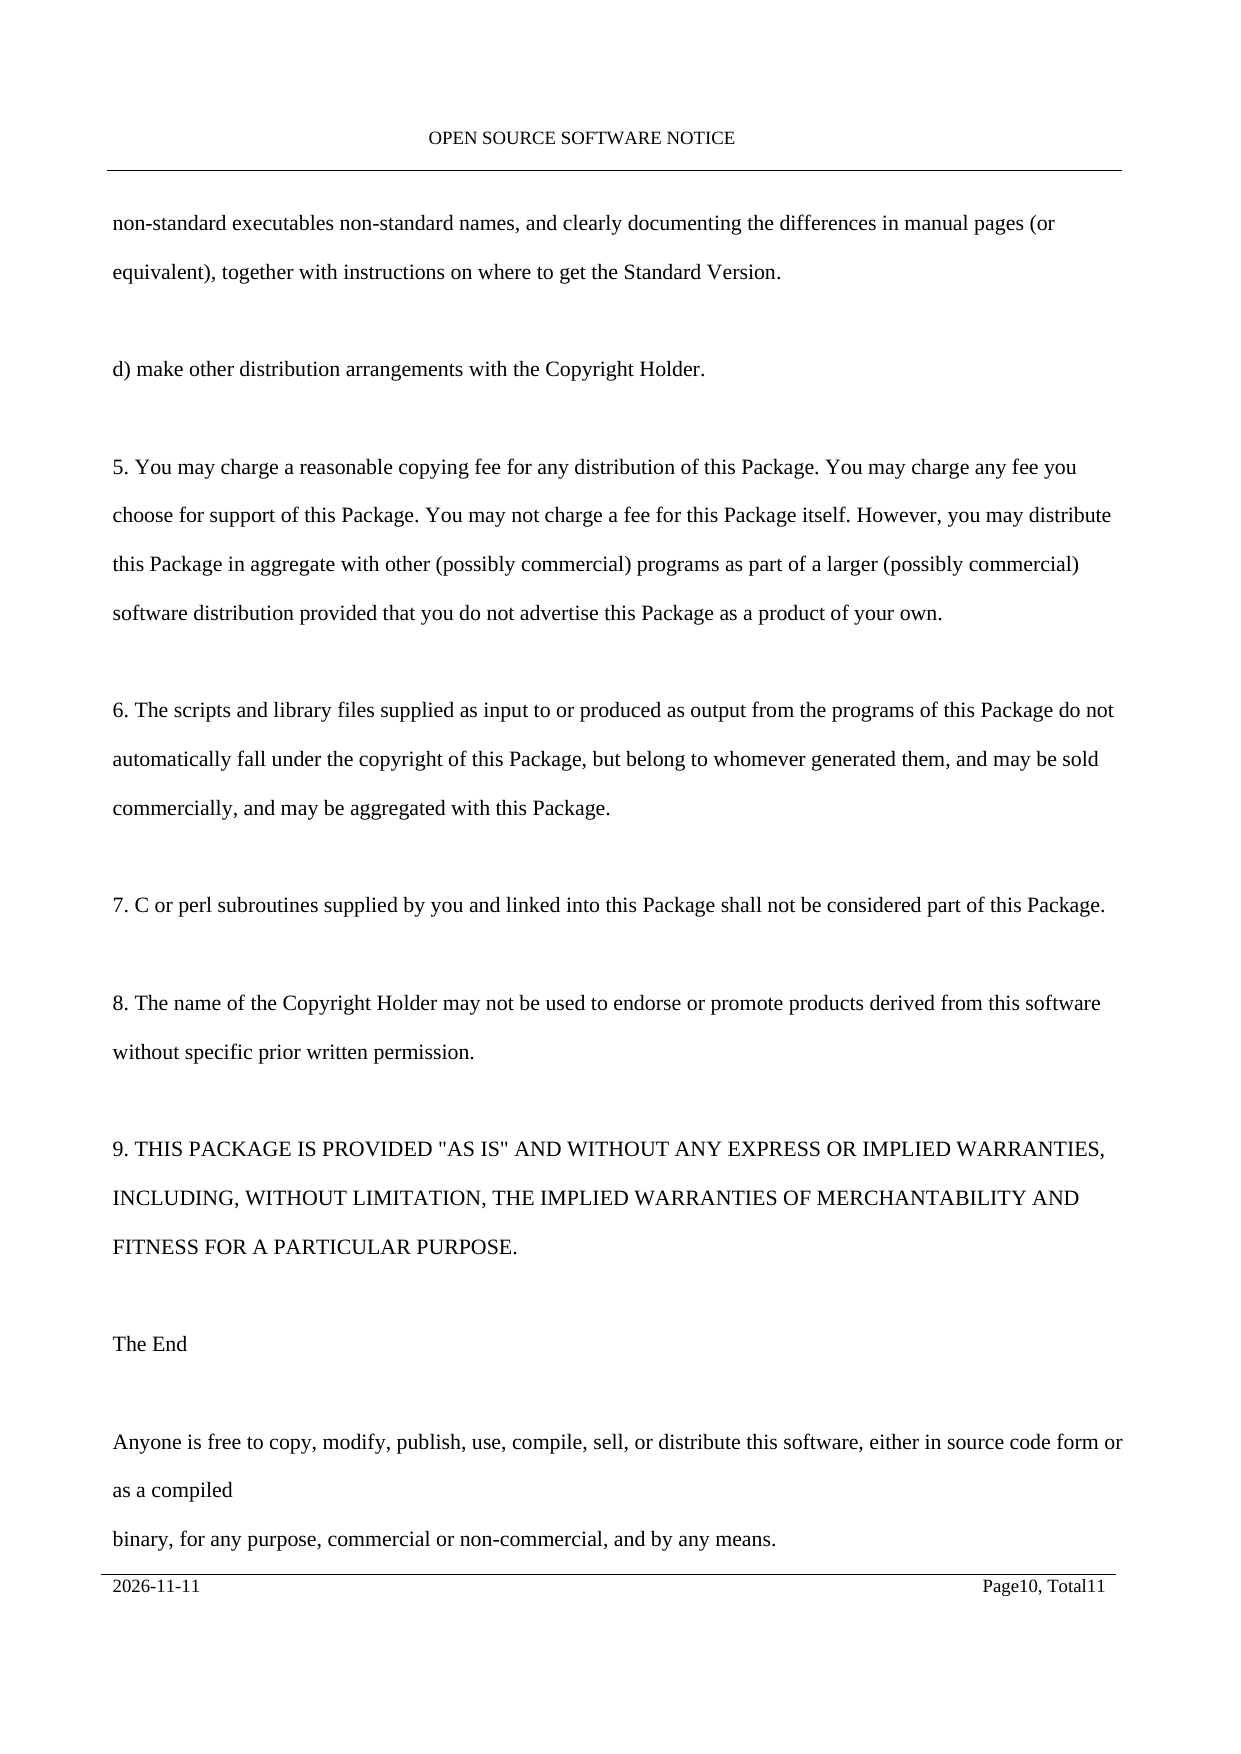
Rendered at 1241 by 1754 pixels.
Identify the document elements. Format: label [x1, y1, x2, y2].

text [112, 206, 1128, 1555]
